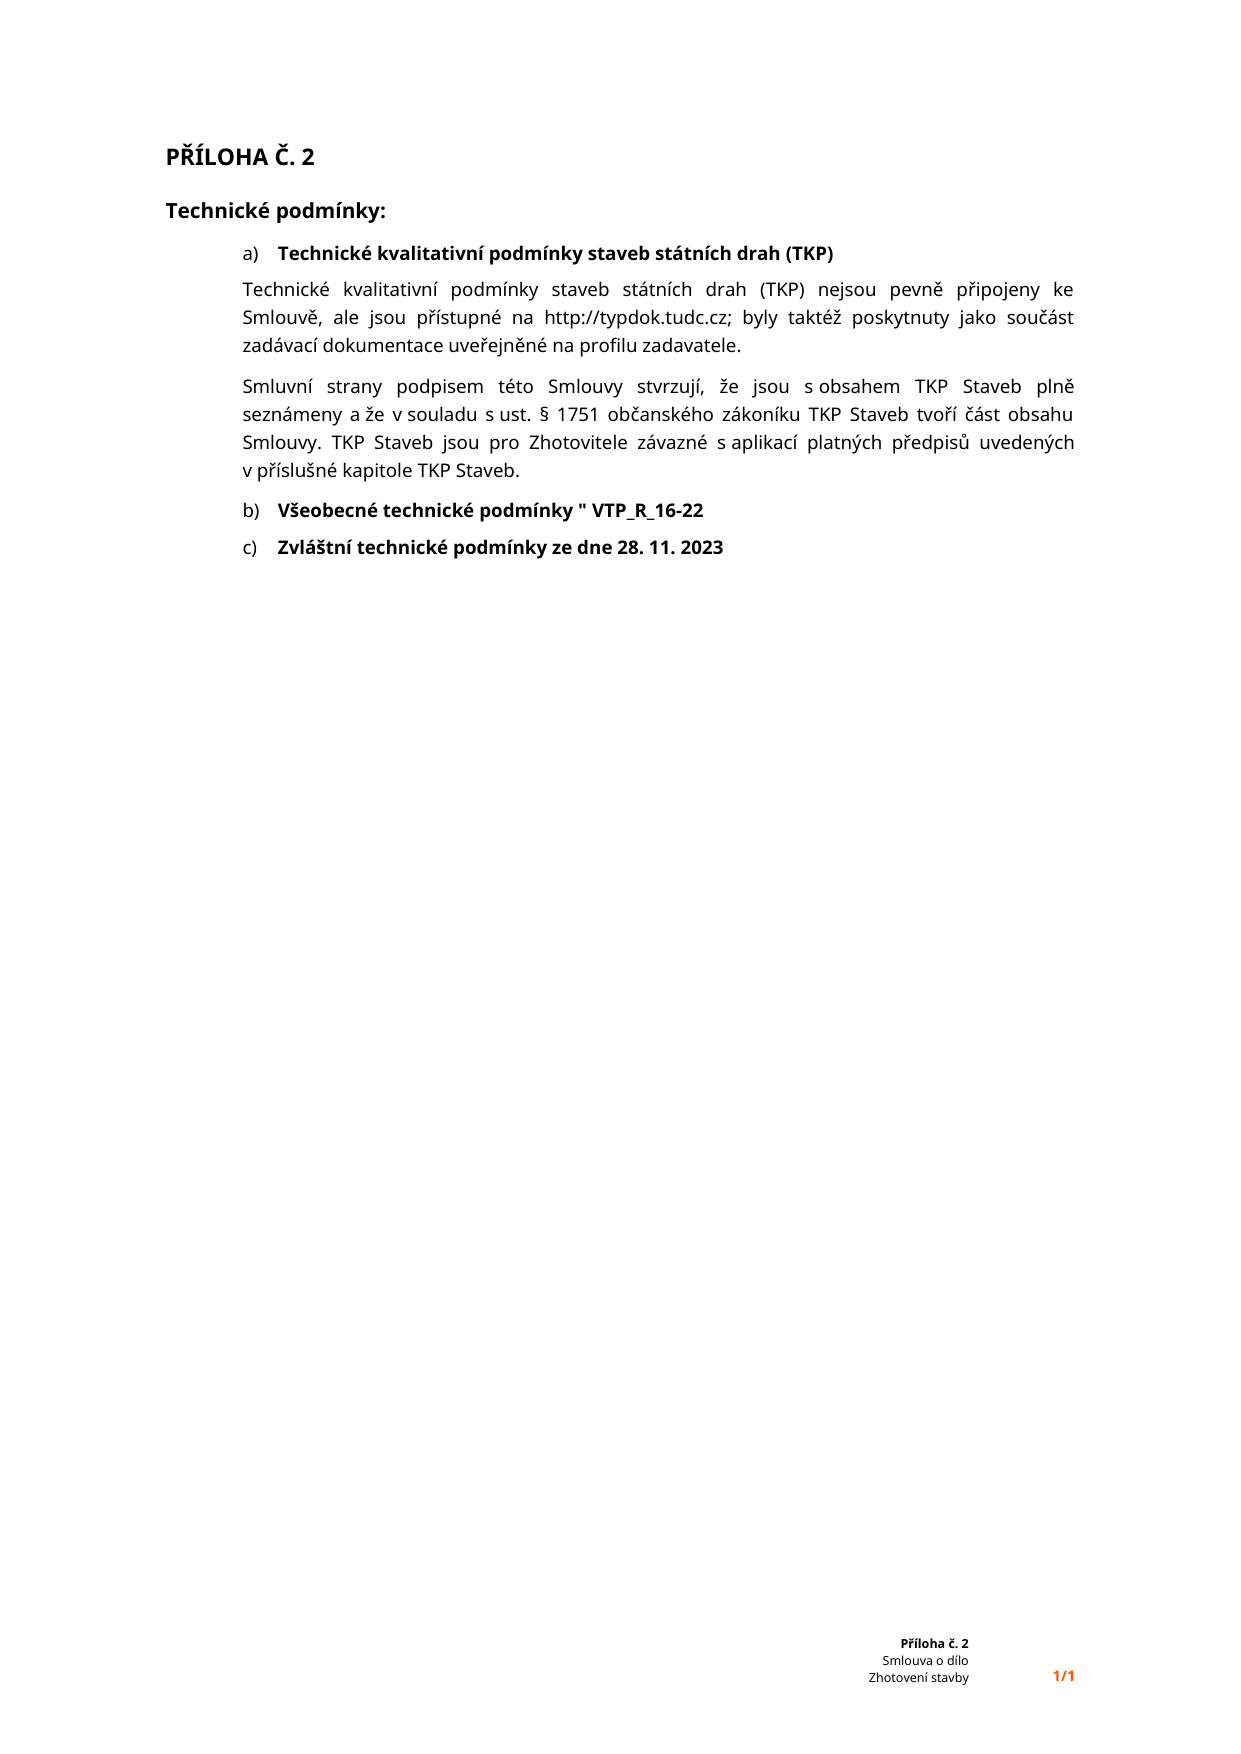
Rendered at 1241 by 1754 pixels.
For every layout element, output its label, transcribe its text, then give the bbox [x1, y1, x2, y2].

list Zvláštní technické podmínky ze dne 28. 11. 2023 [242, 534, 1075, 560]
text Smluvní strany podpisem této Smlouvy stvrzují, že jsou s obsahem TKP Staveb plně seznámeny a že v souladu s ust. § 1751 občanského zákoníku TKP Staveb tvoří část obsahu Smlouvy. TKP Staveb jsou pro Zhotovitele závazné s aplikací platných předpisů uvedených v příslušné kapitole TKP Staveb. [242, 373, 1075, 483]
text Technické kvalitativní podmínky staveb státních drah (TKP) nejsou pevně připojeny ke Smlouvě, ale jsou přístupné na http://typdok.tudc.cz; byly taktéž poskytnuty jako součást zadávací dokumentace uveřejněné na profilu zadavatele. [242, 277, 1075, 358]
list Technické kvalitativní podmínky staveb státních drah (TKP) [242, 240, 1075, 266]
text Technické podmínky: [165, 197, 1075, 225]
list Všeobecné technické podmínky " VTP_R_16-22 [242, 498, 1075, 523]
text Příloha č. 2 [165, 141, 1075, 173]
